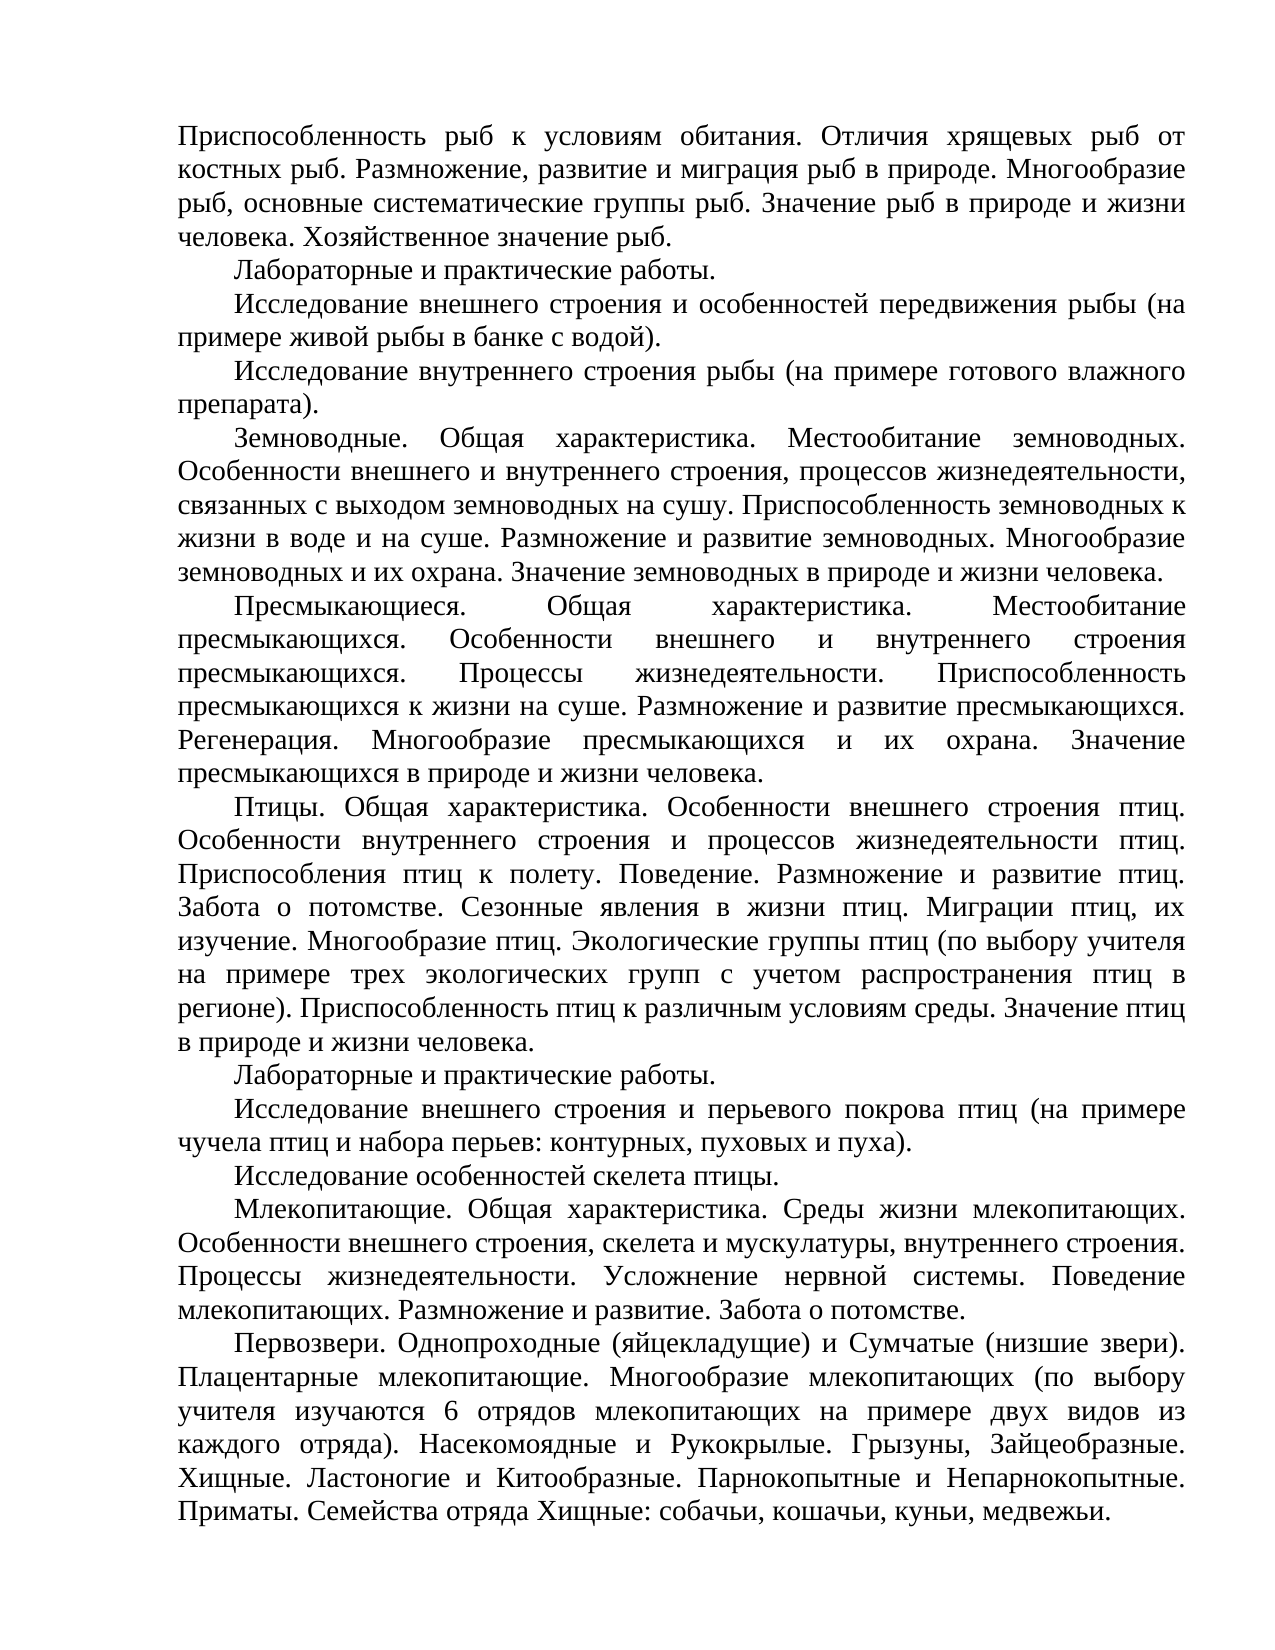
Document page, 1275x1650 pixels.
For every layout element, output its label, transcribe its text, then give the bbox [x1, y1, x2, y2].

text Первозвери. Однопроходные (яйцекладущие) и Сумчатые (низшие звери). Плацентарные млекопитающие. Многообразие млекопитающих (по выбору учителя изучаются 6 отрядов млекопитающих на примере двух видов из каждого отряда). Насекомоядные и Рукокрылые. Грызуны, Зайцеобразные. Хищные. Ластоногие и Китообразные. Парнокопытные и Непарнокопытные. Приматы. Семейства отряда Хищные: собачьи, кошачьи, куньи, медвежьи. [177, 1326, 1186, 1527]
text Земноводные. Общая характеристика. Местообитание земноводных. Особенности внешнего и внутреннего строения, процессов жизнедеятельности, связанных с выходом земноводных на сушу. Приспособленность земноводных к жизни в воде и на суше. Размножение и развитие земноводных. Многообразие земноводных и их охрана. Значение земноводных в природе и жизни человека. [177, 420, 1186, 588]
text Птицы. Общая характеристика. Особенности внешнего строения птиц. Особенности внутреннего строения и процессов жизнедеятельности птиц. Приспособления птиц к полету. Поведение. Размножение и развитие птиц. Забота о потомстве. Сезонные явления в жизни птиц. Миграции птиц, их изучение. Многообразие птиц. Экологические группы птиц (по выбору учителя на примере трех экологических групп с учетом распространения птиц в регионе). Приспособленность птиц к различным условиям среды. Значение птиц в природе и жизни человека. [177, 789, 1186, 1057]
text Лабораторные и практические работы. [177, 1057, 1186, 1091]
text Исследование внешнего строения и особенностей передвижения рыбы (на примере живой рыбы в банке с водой). [177, 286, 1186, 353]
text Исследование особенностей скелета птицы. [177, 1158, 1186, 1191]
text Лабораторные и практические работы. [177, 252, 1186, 286]
text Исследование внешнего строения и перьевого покрова птиц (на примере чучела птиц и набора перьев: контурных, пуховых и пуха). [177, 1091, 1186, 1158]
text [177, 118, 1186, 252]
text Пресмыкающиеся. Общая характеристика. Местообитание пресмыкающихся. Особенности внешнего и внутреннего строения пресмыкающихся. Процессы жизнедеятельности. Приспособленность пресмыкающихся к жизни на суше. Размножение и развитие пресмыкающихся. Регенерация. Многообразие пресмыкающихся и их охрана. Значение пресмыкающихся в природе и жизни человека. [177, 588, 1186, 789]
text Исследование внутреннего строения рыбы (на примере готового влажного препарата). [177, 353, 1186, 420]
text Млекопитающие. Общая характеристика. Среды жизни млекопитающих. Особенности внешнего строения, скелета и мускулатуры, внутреннего строения. Процессы жизнедеятельности. Усложнение нервной системы. Поведение млекопитающих. Размножение и развитие. Забота о потомстве. [177, 1191, 1186, 1326]
